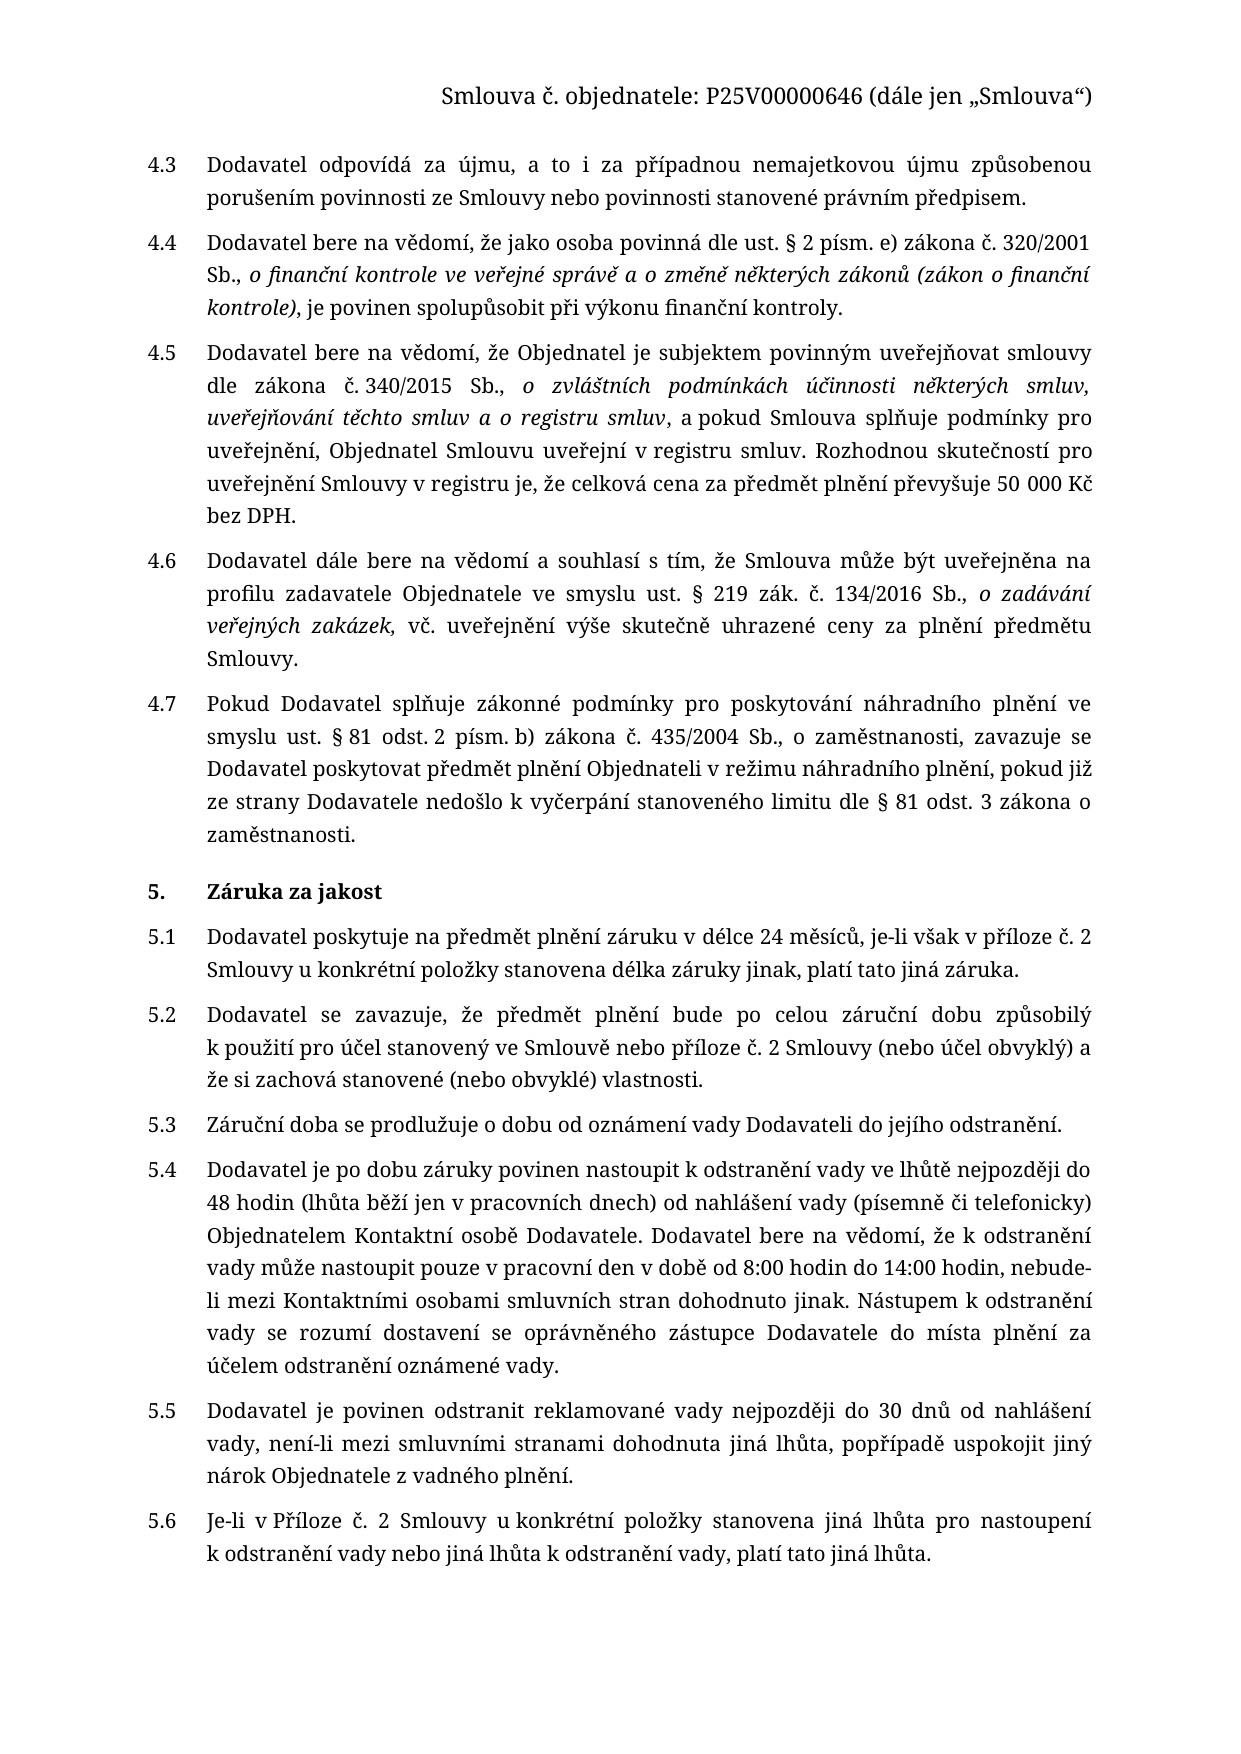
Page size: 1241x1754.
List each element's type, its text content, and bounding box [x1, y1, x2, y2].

list Záruka za jakost [148, 877, 1093, 906]
list Dodavatel se zavazuje, že předmět plnění bude po celou záruční dobu způsobilý k použití pro účel stanovený ve Smlouvě nebo příloze č. 2 Smlouvy (nebo účel obvyklý) a že si zachová stanovené (nebo obvyklé) vlastnosti. [148, 1000, 1093, 1094]
list Je-li v Příloze č. 2 Smlouvy u konkrétní položky stanovena jiná lhůta pro nastoupení k odstranění vady nebo jiná lhůta k odstranění vady, platí tato jiná lhůta. [148, 1507, 1093, 1568]
list Dodavatel je po dobu záruky povinen nastoupit k odstranění vady ve lhůtě nejpozději do 48 hodin (lhůta běží jen v pracovních dnech) od nahlášení vady (písemně či telefonicky) Objednatelem Kontaktní osobě Dodavatele. Dodavatel bere na vědomí, že k odstranění vady může nastoupit pouze v pracovní den v době od 8:00 hodin do 14:00 hodin, nebude-li mezi Kontaktními osobami smluvních stran dohodnuto jinak. Nástupem k odstranění vady se rozumí dostavení se oprávněného zástupce Dodavatele do místa plnění za účelem odstranění oznámené vady. [148, 1156, 1093, 1379]
list Dodavatel dále bere na vědomí a souhlasí s tím, že Smlouva může být uveřejněna na profilu zadavatele Objednatele ve smyslu ust. § 219 zák. č. 134/2016 Sb., o zadávání veřejných zakázek, vč. uveřejnění výše skutečně uhrazené ceny za plnění předmětu Smlouvy. [148, 546, 1093, 673]
list Dodavatel bere na vědomí, že jako osoba povinná dle ust. § 2 písm. e) zákona č. 320/2001 Sb., o finanční kontrole ve veřejné správě a o změně některých zákonů (zákon o finanční kontrole), je povinen spolupůsobit při výkonu finanční kontroly. [148, 228, 1093, 322]
list Dodavatel je povinen odstranit reklamované vady nejpozději do 30 dnů od nahlášení vady, není-li mezi smluvními stranami dohodnuta jiná lhůta, popřípadě uspokojit jiný nárok Objednatele z vadného plnění. [148, 1396, 1093, 1490]
list Dodavatel bere na vědomí, že Objednatel je subjektem povinným uveřejňovat smlouvy dle zákona č. 340/2015 Sb., o zvláštních podmínkách účinnosti některých smluv, uveřejňování těchto smluv a o registru smluv, a pokud Smlouva splňuje podmínky pro uveřejnění, Objednatel Smlouvu uveřejní v registru smluv. Rozhodnou skutečností pro uveřejnění Smlouvy v registru je, že celková cena za předmět plnění převyšuje 50 000 Kč bez DPH. [148, 338, 1093, 530]
list Dodavatel odpovídá za újmu, a to i za případnou nemajetkovou újmu způsobenou porušením povinnosti ze Smlouvy nebo povinnosti stanovené právním předpisem. [148, 150, 1093, 211]
list Dodavatel poskytuje na předmět plnění záruku v délce 24 měsíců, je-li však v příloze č. 2 Smlouvy u konkrétní položky stanovena délka záruky jinak, platí tato jiná záruka. [148, 922, 1093, 983]
list Pokud Dodavatel splňuje zákonné podmínky pro poskytování náhradního plnění ve smyslu ust. § 81 odst. 2 písm. b) zákona č. 435/2004 Sb., o zaměstnanosti, zavazuje se Dodavatel poskytovat předmět plnění Objednateli v režimu náhradního plnění, pokud již ze strany Dodavatele nedošlo k vyčerpání stanoveného limitu dle § 81 odst. 3 zákona o zaměstnanosti. [148, 689, 1093, 848]
list Záruční doba se prodlužuje o dobu od oznámení vady Dodavateli do jejího odstranění. [148, 1110, 1093, 1139]
